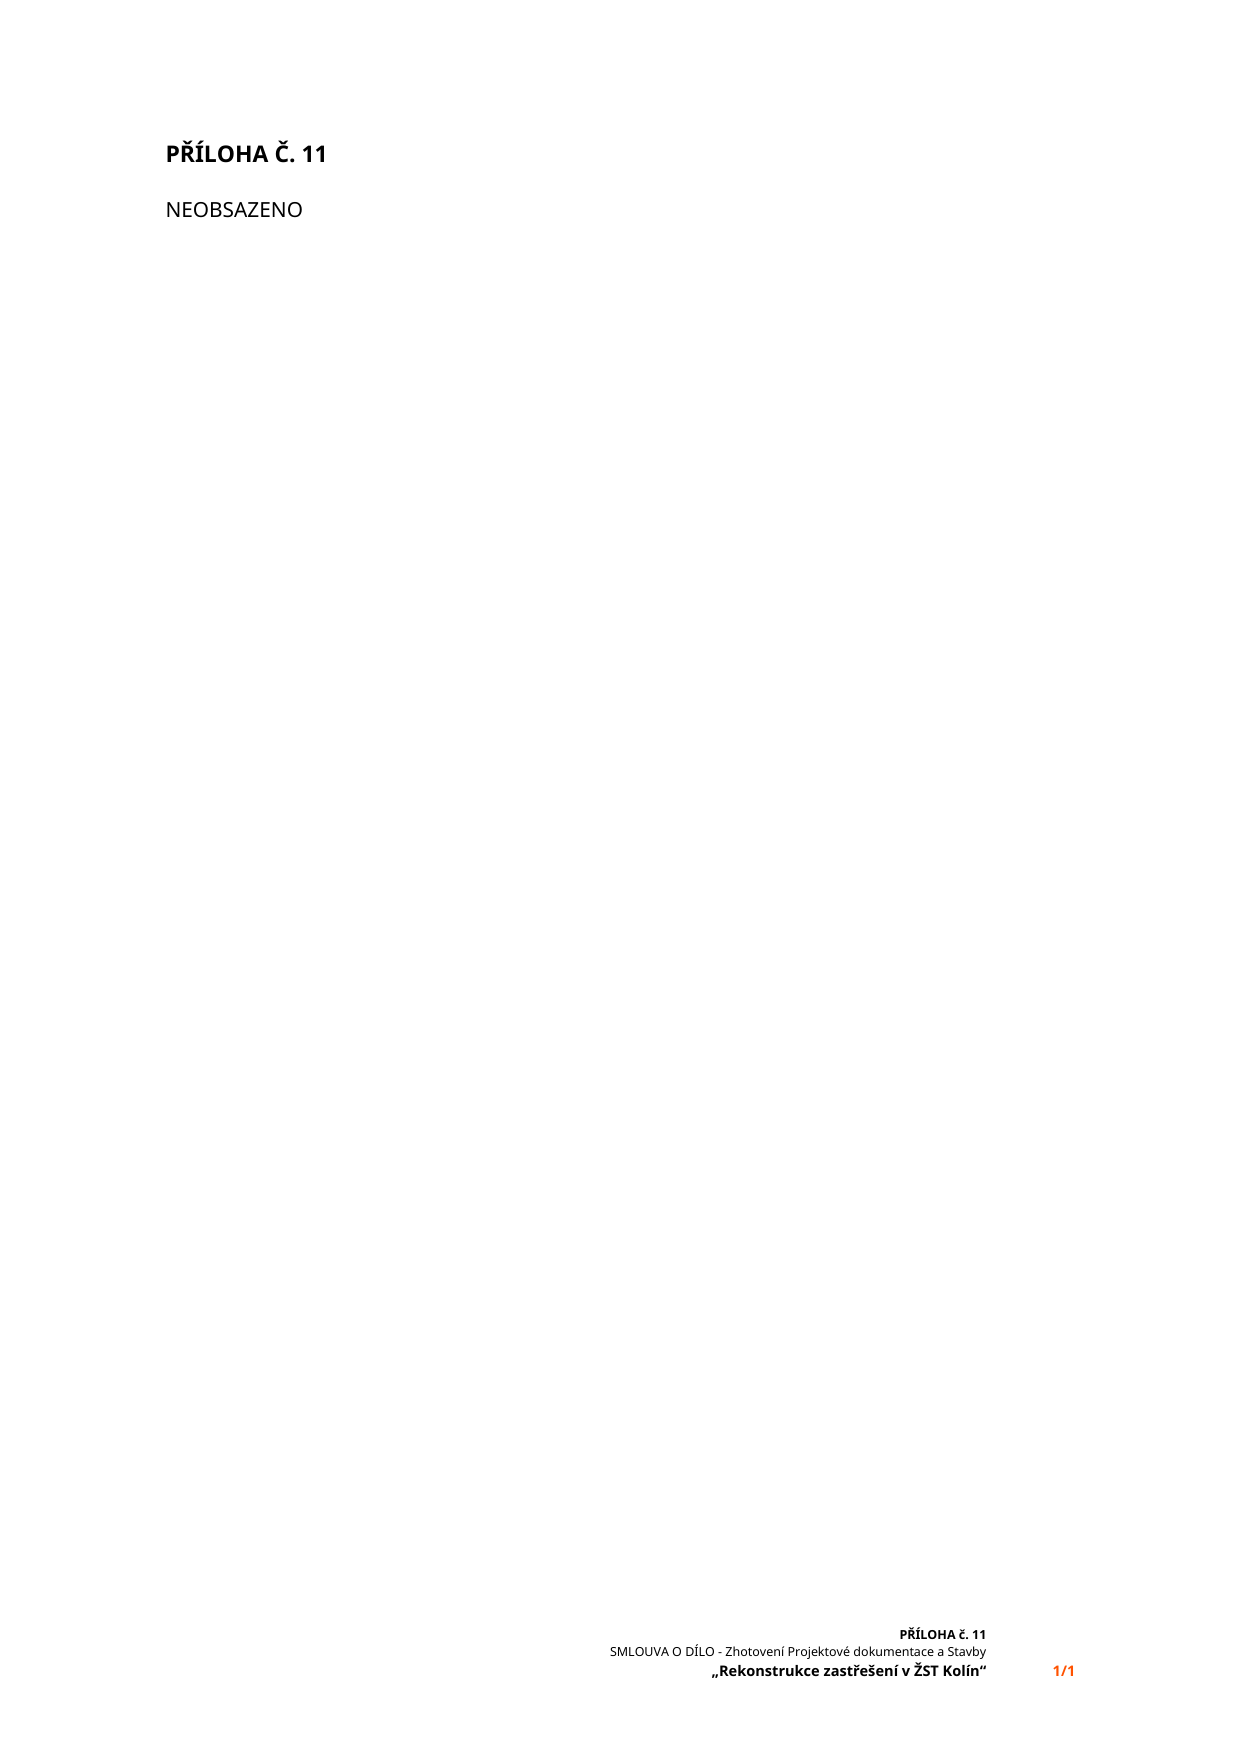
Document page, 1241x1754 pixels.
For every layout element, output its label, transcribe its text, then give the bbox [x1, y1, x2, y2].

text Příloha č. 11 [165, 138, 1075, 170]
text NEOBSAZENO [165, 195, 1075, 224]
